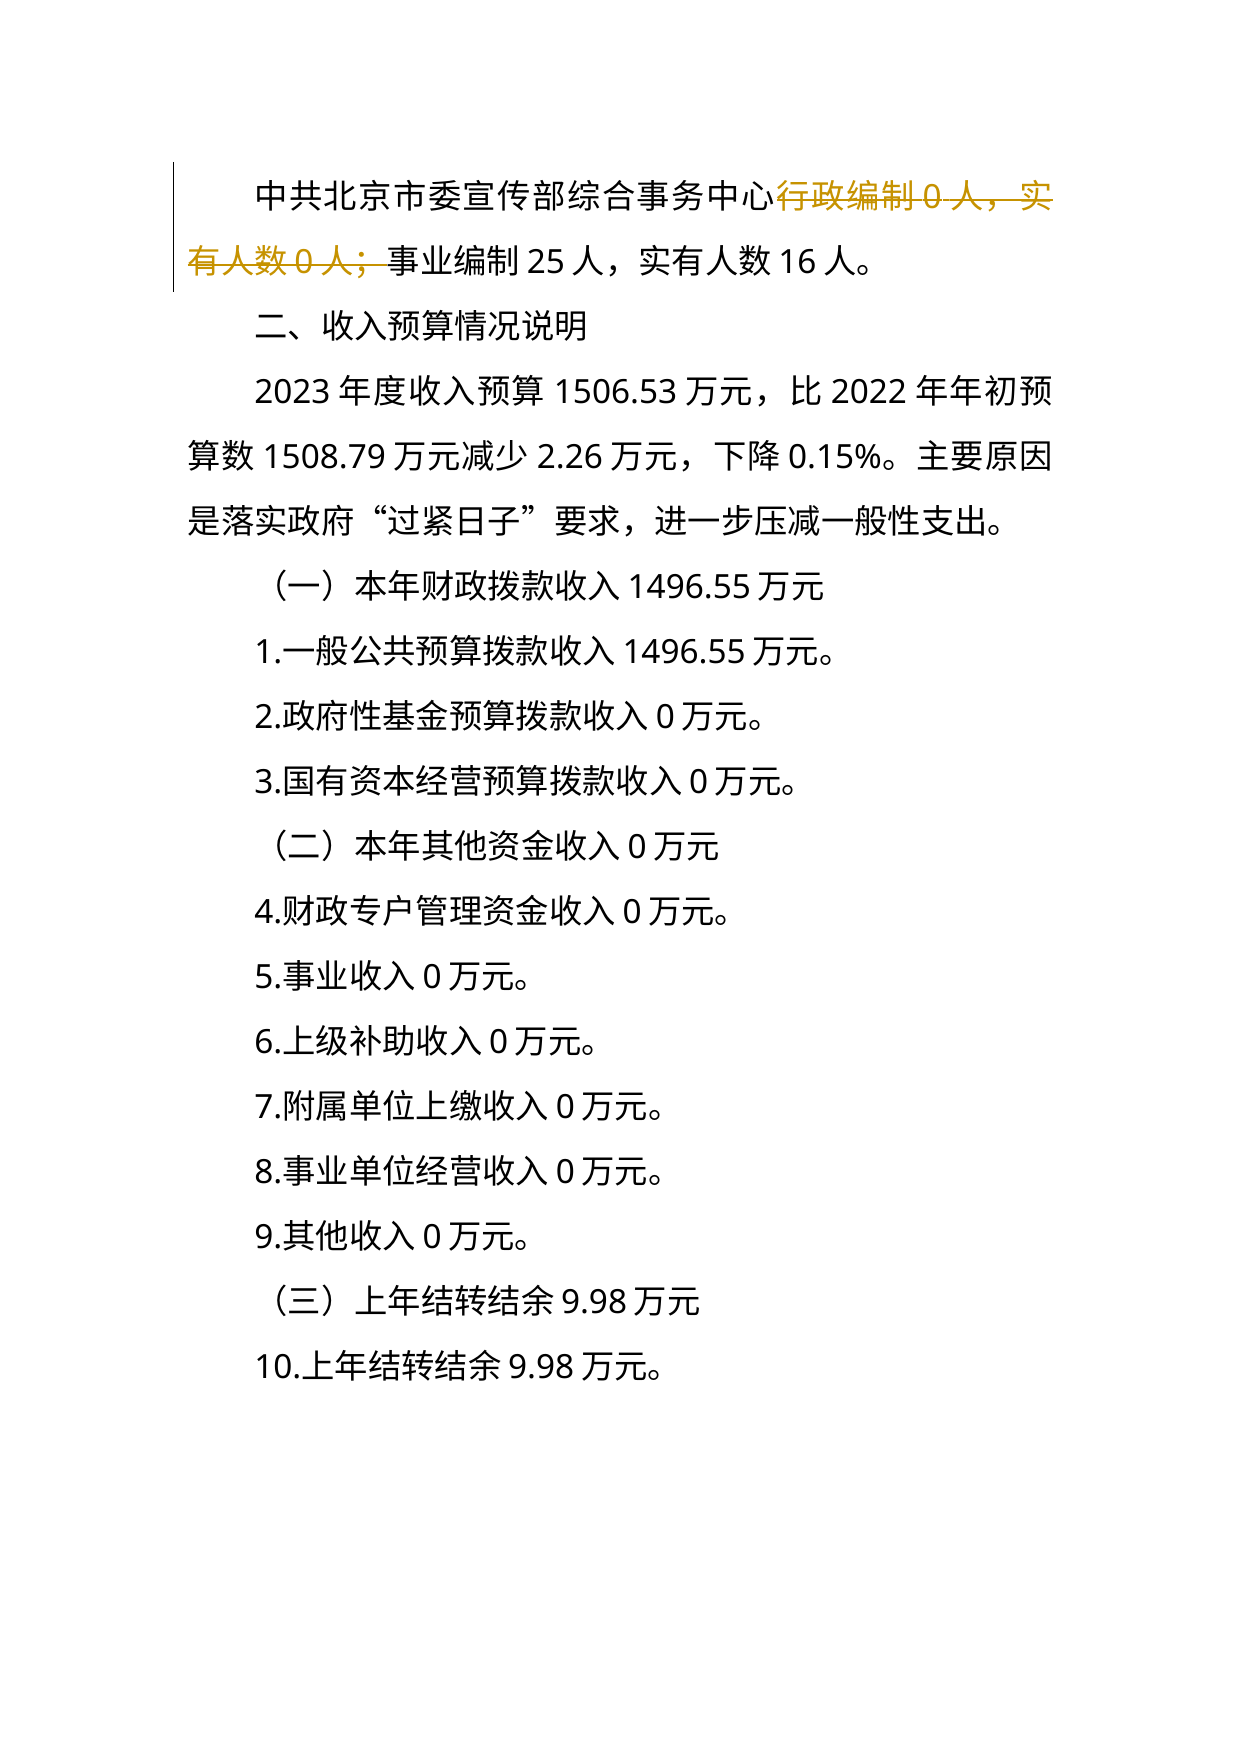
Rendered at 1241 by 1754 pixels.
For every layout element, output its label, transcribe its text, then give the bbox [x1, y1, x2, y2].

text 10.上年结转结余9.98万元。 [187, 1332, 1053, 1397]
text （二）本年其他资金收入0万元 [187, 812, 1053, 877]
text 6.上级补助收入0万元。 [187, 1007, 1053, 1072]
text 1.一般公共预算拨款收入1496.55万元。 [187, 617, 1053, 682]
text 2.政府性基金预算拨款收入0万元。 [187, 682, 1053, 747]
text 7.附属单位上缴收入0万元。 [187, 1072, 1053, 1137]
text 5.事业收入0万元。 [187, 942, 1053, 1007]
text 4.财政专户管理资金收入0万元。 [187, 877, 1053, 942]
text （一）本年财政拨款收入1496.55万元 [187, 552, 1053, 617]
text 中共北京市委宣传部综合事务中心事业编制25人，实有人数16人。 [187, 162, 1053, 292]
text 9.其他收入0万元。 [187, 1202, 1053, 1267]
text 3.国有资本经营预算拨款收入0万元。 [187, 747, 1053, 812]
text 二、收入预算情况说明 [187, 292, 1053, 357]
text 2023年度收入预算1506.53万元，比2022年年初预算数1508.79万元减少2.26万元，下降0.15%。主要原因是落实政府“过紧日子”要求，进一步压减一般性支出。 [187, 357, 1053, 552]
text （三）上年结转结余9.98万元 [187, 1267, 1053, 1332]
text 8.事业单位经营收入0万元。 [187, 1137, 1053, 1202]
